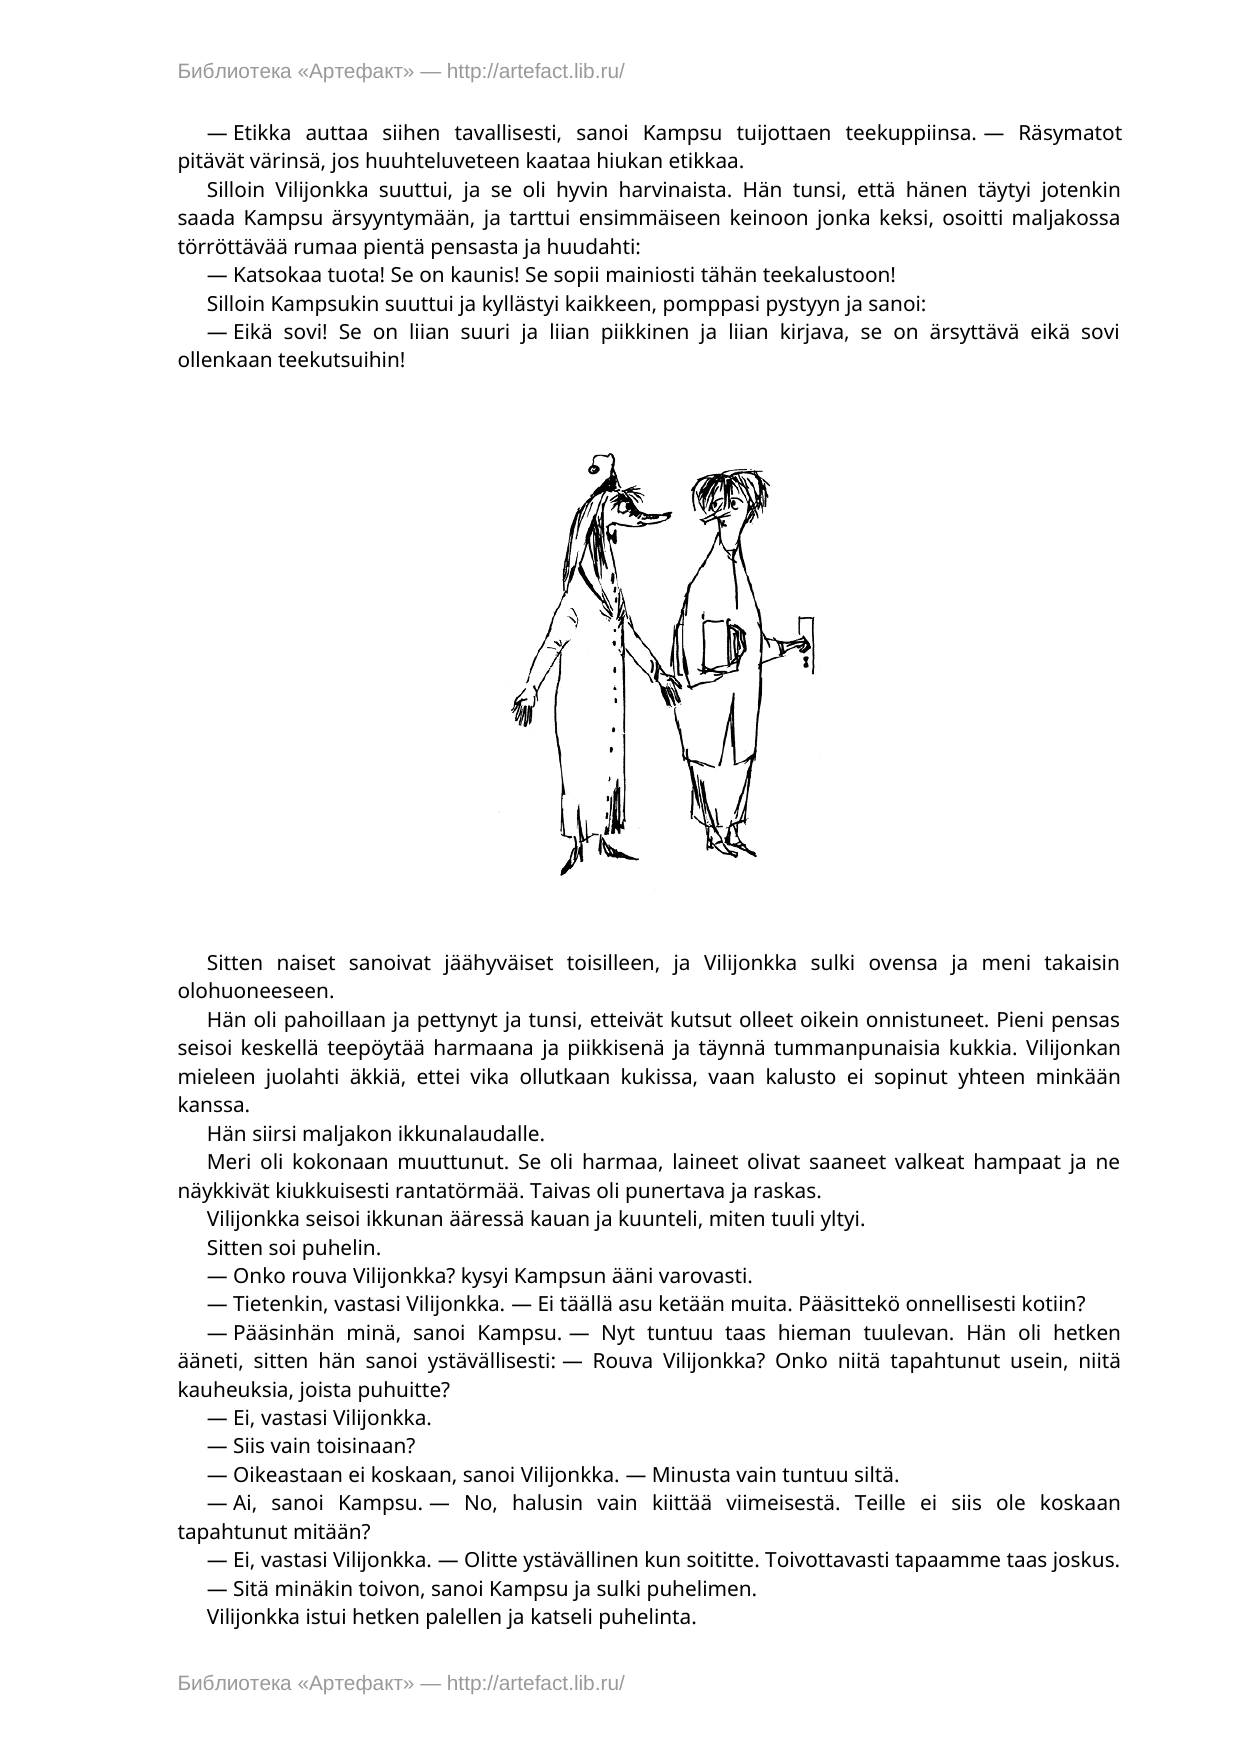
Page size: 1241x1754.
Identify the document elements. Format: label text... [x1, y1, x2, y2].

text — Katsokaa tuota! Se on kaunis! Se sopii mainiosti tähän teekalustoon! [177, 260, 1122, 289]
text — Ei, vastasi Vilijonkka. — Olitte ystävällinen kun soititte. Toivottavasti tapaamme taas joskus. [177, 1545, 1122, 1574]
picture [465, 431, 834, 892]
text Hän siirsi maljakon ikkunalaudalle. [177, 1119, 1122, 1147]
text — Pääsinhän minä, sanoi Kampsu. — Nyt tuntuu taas hieman tuulevan. Hän oli hetken ääneti, sitten hän sanoi ystävällisesti: — Rouva Vilijonkka? Onko niitä tapahtunut usein, niitä kauheuksia, joista puhuitte? [177, 1318, 1122, 1403]
text — Onko rouva Vilijonkka? kysyi Kampsun ääni varovasti. [177, 1261, 1122, 1289]
text Silloin Kampsukin suuttui ja kyllästyi kaikkeen, pomppasi pystyyn ja sanoi: [177, 289, 1122, 317]
text Sitten naiset sanoivat jäähyväiset toisilleen, ja Vilijonkka sulki ovensa ja meni takaisin olohuoneeseen. [177, 948, 1122, 1005]
text — Eikä sovi! Se on liian suuri ja liian piikkinen ja liian kirjava, se on ärsyttävä eikä sovi ollenkaan teekutsuihin! [177, 317, 1122, 374]
text — Oikeastaan ei koskaan, sanoi Vilijonkka. — Minusta vain tuntuu siltä. [177, 1460, 1122, 1488]
text — Ai, sanoi Kampsu. — No, halusin vain kiittää viimeisestä. Teille ei siis ole koskaan tapahtunut mitään? [177, 1488, 1122, 1545]
text — Sitä minäkin toivon, sanoi Kampsu ja sulki puhelimen. [177, 1574, 1122, 1602]
text — Tietenkin, vastasi Vilijonkka. — Ei täällä asu ketään muita. Pääsittekö onnellisesti kotiin? [177, 1289, 1122, 1318]
text Vilijonkka seisoi ikkunan ääressä kauan ja kuunteli, miten tuuli yltyi. [177, 1204, 1122, 1233]
text — Siis vain toisinaan? [177, 1432, 1122, 1460]
text — Etikka auttaa siihen tavallisesti, sanoi Kampsu tuijottaen teekuppiinsa. — Räsymatot pitävät värinsä, jos huuhteluveteen kaataa hiukan etikkaa. [177, 118, 1122, 175]
text — Ei, vastasi Vilijonkka. [177, 1403, 1122, 1432]
text Vilijonkka istui hetken palellen ja katseli puhelinta. [177, 1602, 1122, 1631]
text Sitten soi puhelin. [177, 1233, 1122, 1261]
text Silloin Vilijonkka suuttui, ja se oli hyvin harvinaista. Hän tunsi, että hänen täytyi jotenkin saada Kampsu ärsyyntymään, ja tarttui ensimmäiseen keinoon jonka keksi, osoitti maljakossa törröttävää rumaa pientä pensasta ja huudahti: [177, 175, 1122, 260]
text Meri oli kokonaan muuttunut. Se oli harmaa, laineet olivat saaneet valkeat hampaat ja ne näykkivät kiukkuisesti rantatörmää. Taivas oli punertava ja raskas. [177, 1147, 1122, 1204]
text Hän oli pahoillaan ja pettynyt ja tunsi, etteivät kutsut olleet oikein onnistuneet. Pieni pensas seisoi keskellä teepöytää harmaana ja piikkisenä ja täynnä tummanpunaisia kukkia. Vilijonkan mieleen juolahti äkkiä, ettei vika ollutkaan kukissa, vaan kalusto ei sopinut yhteen minkään kanssa. [177, 1005, 1122, 1119]
